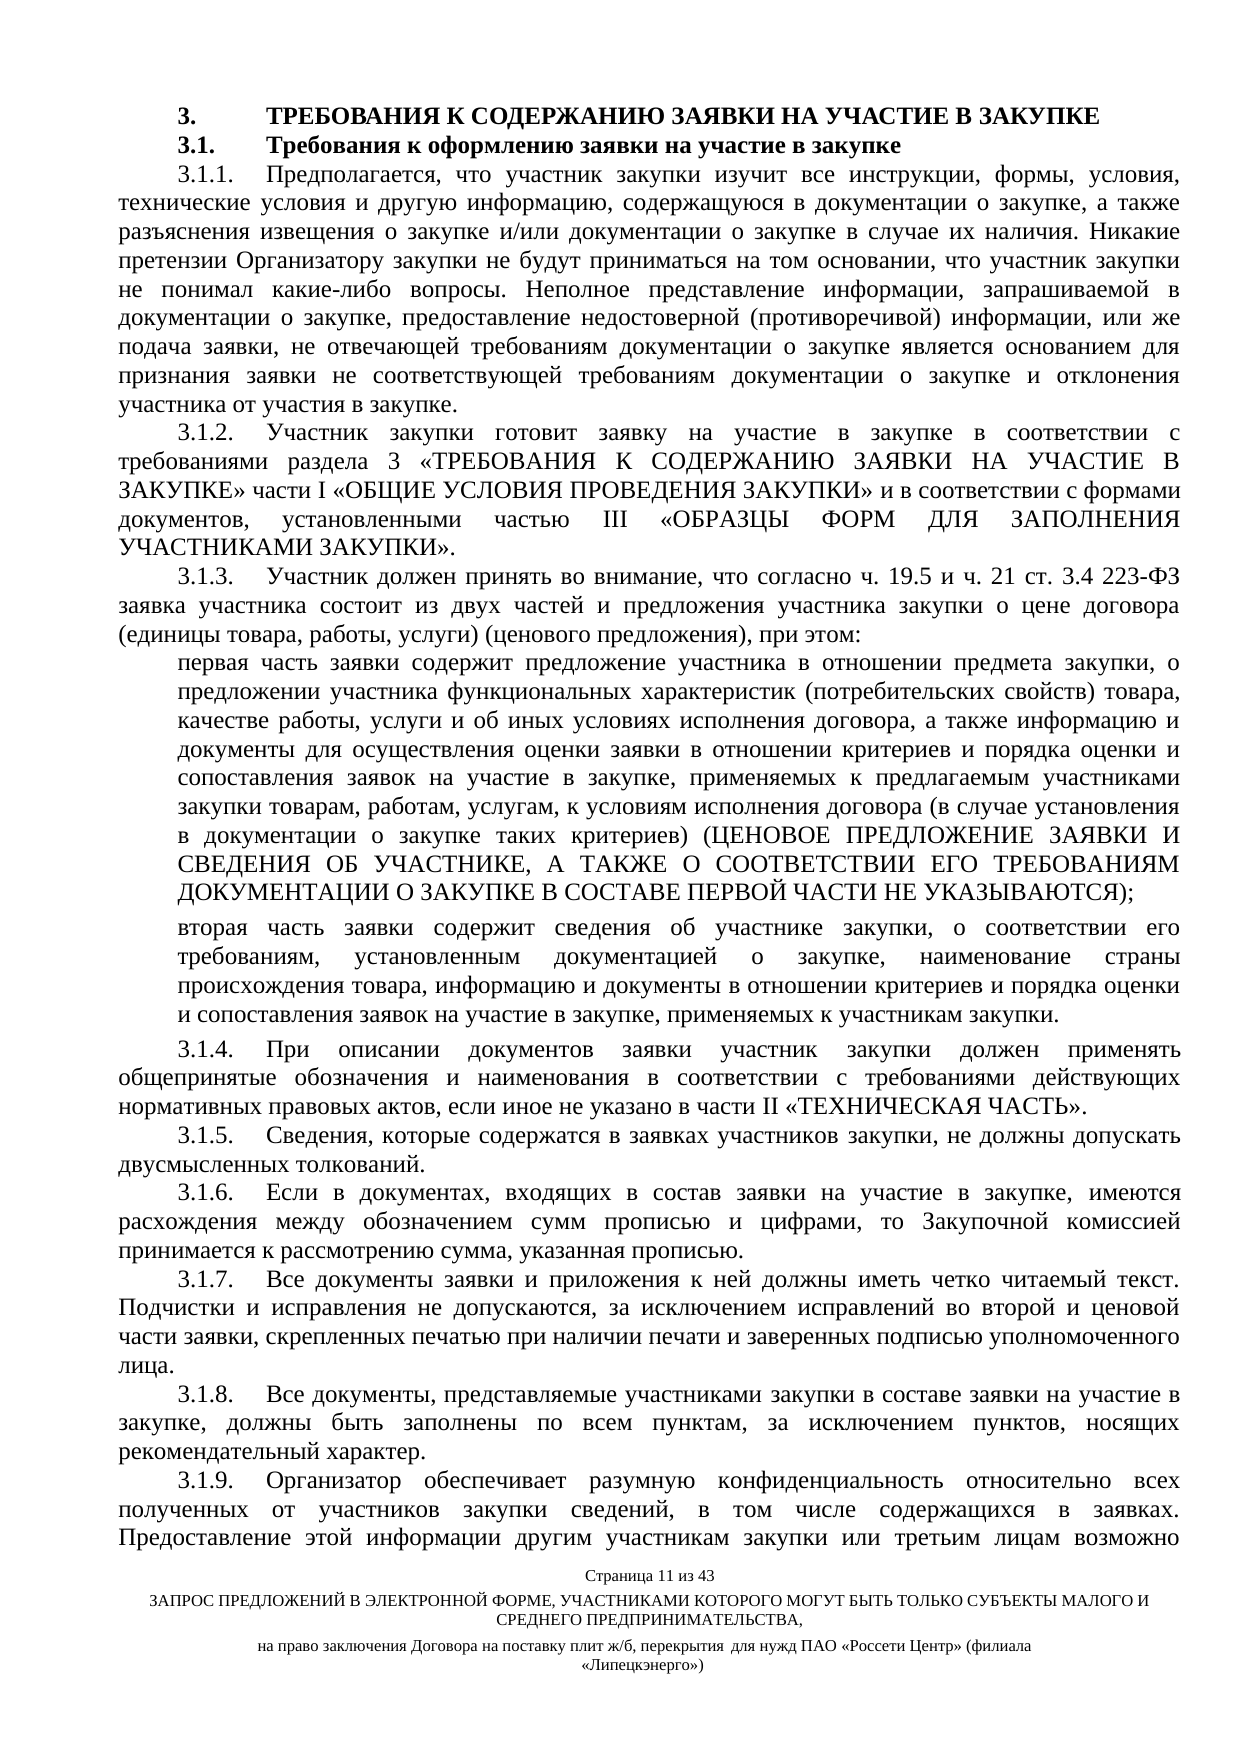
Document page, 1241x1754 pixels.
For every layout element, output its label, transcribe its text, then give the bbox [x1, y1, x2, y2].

subtitle Если в документах, входящих в состав заявки на участие в закупке, имеются расхождения между обозначением сумм прописью и цифрами, то Закупочной комиссией принимается к рассмотрению сумма, указанная прописью. [118, 1177, 1181, 1264]
subtitle Требования к оформлению заявки на участие в закупке [118, 130, 1181, 159]
subtitle Участник должен принять во внимание, что согласно ч. 19.5 и ч. 21 ст. 3.4 223-ФЗ заявка участника состоит из двух частей и предложения участника закупки о цене договора (единицы товара, работы, услуги) (ценового предложения), при этом: [118, 561, 1181, 647]
subtitle Сведения, которые содержатся в заявках участников закупки, не должны допускать двусмысленных толкований. [118, 1120, 1181, 1177]
subtitle ТРЕБОВАНИЯ К СОДЕРЖАНИЮ ЗАЯВКИ НА УЧАСТИЕ В ЗАКУПКЕ [118, 101, 1181, 130]
subtitle Все документы, представляемые участниками закупки в составе заявки на участие в закупке, должны быть заполнены по всем пунктам, за исключением пунктов, носящих рекомендательный характер. [118, 1379, 1181, 1465]
subtitle Все документы заявки и приложения к ней должны иметь четко читаемый текст. Подчистки и исправления не допускаются, за исключением исправлений во второй и ценовой части заявки, скрепленных печатью при наличии печати и заверенных подписью уполномоченного лица. [118, 1264, 1181, 1379]
subtitle Участник закупки готовит заявку на участие в закупке в соответствии с требованиями раздела 3 «ТРЕБОВАНИЯ К СОДЕРЖАНИЮ ЗАЯВКИ НА УЧАСТИЕ В ЗАКУПКЕ» части I «ОБЩИЕ УСЛОВИЯ ПРОВЕДЕНИЯ ЗАКУПКИ» и в соответствии с формами документов, установленными частью III «ОБРАЗЦЫ ФОРМ ДЛЯ ЗАПОЛНЕНИЯ УЧАСТНИКАМИ ЗАКУПКИ». [118, 417, 1181, 561]
text первая часть заявки содержит предложение участника в отношении предмета закупки, о предложении участника функциональных характеристик (потребительских свойств) товара, качестве работы, услуги и об иных условиях исполнения договора, а также информацию и документы для осуществления оценки заявки в отношении критериев и порядка оценки и сопоставления заявок на участие в закупке, применяемых к предлагаемым участниками закупки товарам, работам, услугам, к условиям исполнения договора (в случае установления в документации о закупке таких критериев) (ЦЕНОВОЕ ПРЕДЛОЖЕНИЕ ЗАЯВКИ И СВЕДЕНИЯ ОБ УЧАСТНИКЕ, А ТАКЖЕ О СООТВЕТСТВИИ ЕГО ТРЕБОВАНИЯМ ДОКУМЕНТАЦИИ О ЗАКУПКЕ В СОСТАВЕ ПЕРВОЙ ЧАСТИ НЕ УКАЗЫВАЮТСЯ); [177, 647, 1181, 906]
subtitle При описании документов заявки участник закупки должен применять общепринятые обозначения и наименования в соответствии с требованиями действующих нормативных правовых актов, если иное не указано в части II «ТЕХНИЧЕСКАЯ ЧАСТЬ». [118, 1034, 1181, 1120]
subtitle Предполагается, что участник закупки изучит все инструкции, формы, условия, технические условия и другую информацию, содержащуюся в документации о закупке, а также разъяснения извещения о закупке и/или документации о закупке в случае их наличия. Никакие претензии Организатору закупки не будут приниматься на том основании, что участник закупки не понимал какие-либо вопросы. Неполное представление информации, запрашиваемой в документации о закупке, предоставление недостоверной (противоречивой) информации, или же подача заявки, не отвечающей требованиям документации о закупке является основанием для признания заявки не соответствующей требованиям документации о закупке и отклонения участника от участия в закупке. [118, 159, 1181, 417]
text вторая часть заявки содержит сведения об участнике закупки, о соответствии его требованиям, установленным документацией о закупке, наименование страны происхождения товара, информацию и документы в отношении критериев и порядка оценки и сопоставления заявок на участие в закупке, применяемых к участникам закупки. [177, 912, 1181, 1027]
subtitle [118, 1465, 1181, 1551]
